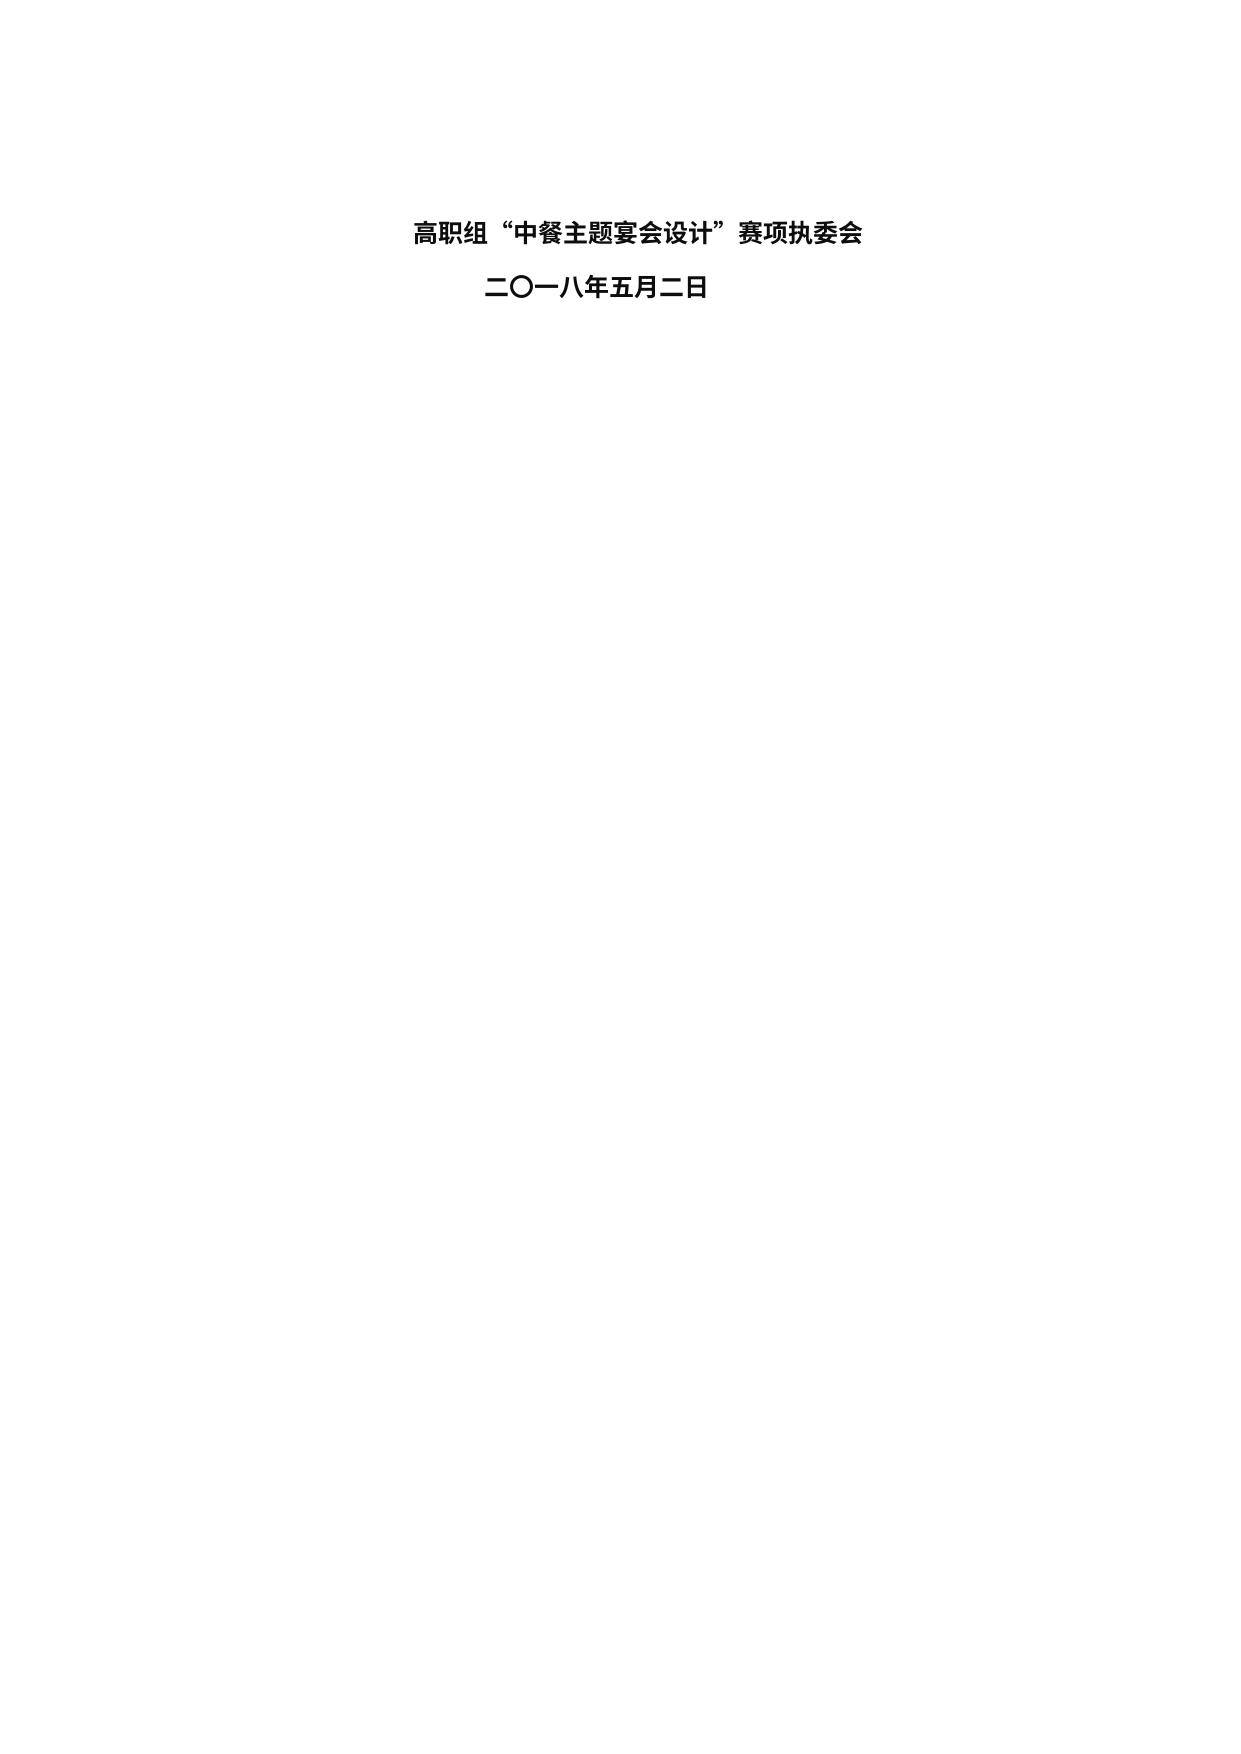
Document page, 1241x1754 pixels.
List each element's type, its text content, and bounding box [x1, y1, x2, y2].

text 二〇一八年五月二日 [187, 267, 1053, 304]
text 高职组“中餐主题宴会设计”赛项执委会 [187, 213, 1053, 249]
